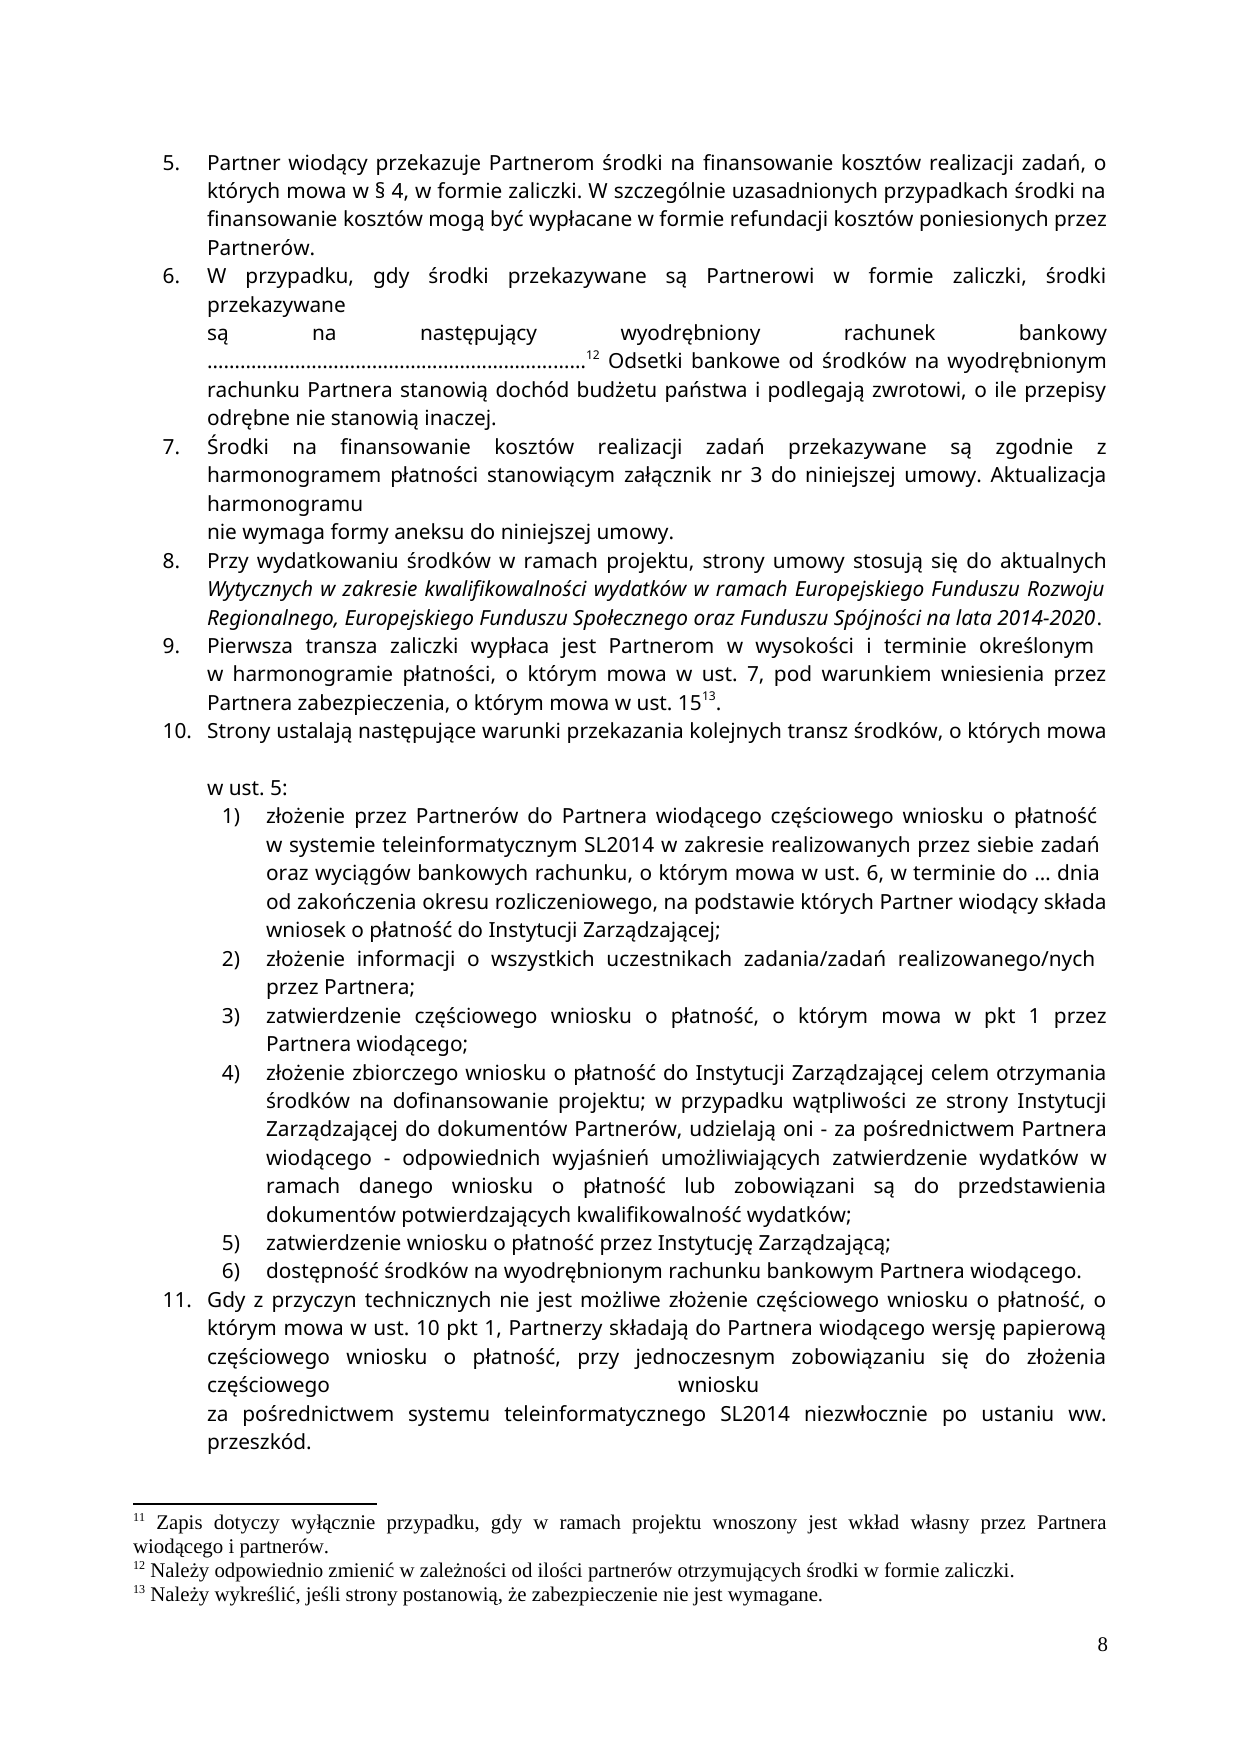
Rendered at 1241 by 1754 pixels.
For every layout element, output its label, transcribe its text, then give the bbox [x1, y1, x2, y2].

list zatwierdzenie częściowego wniosku o płatność, o którym mowa w pkt 1 przez Partnera wiodącego; [222, 1001, 1107, 1058]
list Środki na finansowanie kosztów realizacji zadań przekazywane są zgodnie z harmonogramem płatności stanowiącym załącznik nr 3 do niniejszej umowy. Aktualizacja harmonogramu nie wymaga formy aneksu do niniejszej umowy. [162, 432, 1107, 546]
list Gdy z przyczyn technicznych nie jest możliwe złożenie częściowego wniosku o płatność, o którym mowa w ust. 10 pkt 1, Partnerzy składają do Partnera wiodącego wersję papierową częściowego wniosku o płatność, przy jednoczesnym zobowiązaniu się do złożenia częściowego wniosku za pośrednictwem systemu teleinformatycznego SL2014 niezwłocznie po ustaniu ww. przeszkód. [162, 1285, 1107, 1456]
list Przy wydatkowaniu środków w ramach projektu, strony umowy stosują się do aktualnych Wytycznych w zakresie kwalifikowalności wydatków w ramach Europejskiego Funduszu Rozwoju Regionalnego, Europejskiego Funduszu Społecznego oraz Funduszu Spójności na lata 2014-2020. [162, 546, 1107, 631]
list Partner wiodący przekazuje Partnerom środki na finansowanie kosztów realizacji zadań, o których mowa w § 4, w formie zaliczki. W szczególnie uzasadnionych przypadkach środki na finansowanie kosztów mogą być wypłacane w formie refundacji kosztów poniesionych przez Partnerów. [162, 148, 1107, 261]
list złożenie informacji o wszystkich uczestnikach zadania/zadań realizowanego/nych przez Partnera; [222, 944, 1107, 1001]
list W przypadku, gdy środki przekazywane są Partnerowi w formie zaliczki, środki przekazywane są na następujący wyodrębniony rachunek bankowy …………………………………………………………… Odsetki bankowe od środków na wyodrębnionym rachunku Partnera stanowią dochód budżetu państwa i podlegają zwrotowi, o ile przepisy odrębne nie stanowią inaczej. [162, 261, 1107, 432]
list zatwierdzenie wniosku o płatność przez Instytucję Zarządzającą; [222, 1228, 1107, 1257]
list Strony ustalają następujące warunki przekazania kolejnych transz środków, o których mowa w ust. 5: [162, 716, 1107, 802]
list złożenie zbiorczego wniosku o płatność do Instytucji Zarządzającej celem otrzymania środków na dofinansowanie projektu; w przypadku wątpliwości ze strony Instytucji Zarządzającej do dokumentów Partnerów, udzielają oni - za pośrednictwem Partnera wiodącego - odpowiednich wyjaśnień umożliwiających zatwierdzenie wydatków w ramach danego wniosku o płatność lub zobowiązani są do przedstawienia dokumentów potwierdzających kwalifikowalność wydatków; [222, 1058, 1107, 1228]
list dostępność środków na wyodrębnionym rachunku bankowym Partnera wiodącego. [222, 1257, 1107, 1285]
list złożenie przez Partnerów do Partnera wiodącego częściowego wniosku o płatność w systemie teleinformatycznym SL2014 w zakresie realizowanych przez siebie zadań oraz wyciągów bankowych rachunku, o którym mowa w ust. 6, w terminie do … dnia od zakończenia okresu rozliczeniowego, na podstawie których Partner wiodący składa wniosek o płatność do Instytucji Zarządzającej; [222, 802, 1107, 944]
list Pierwsza transza zaliczki wypłaca jest Partnerom w wysokości i terminie określonym w harmonogramie płatności, o którym mowa w ust. 7, pod warunkiem wniesienia przez Partnera zabezpieczenia, o którym mowa w ust. 15. [162, 631, 1107, 716]
